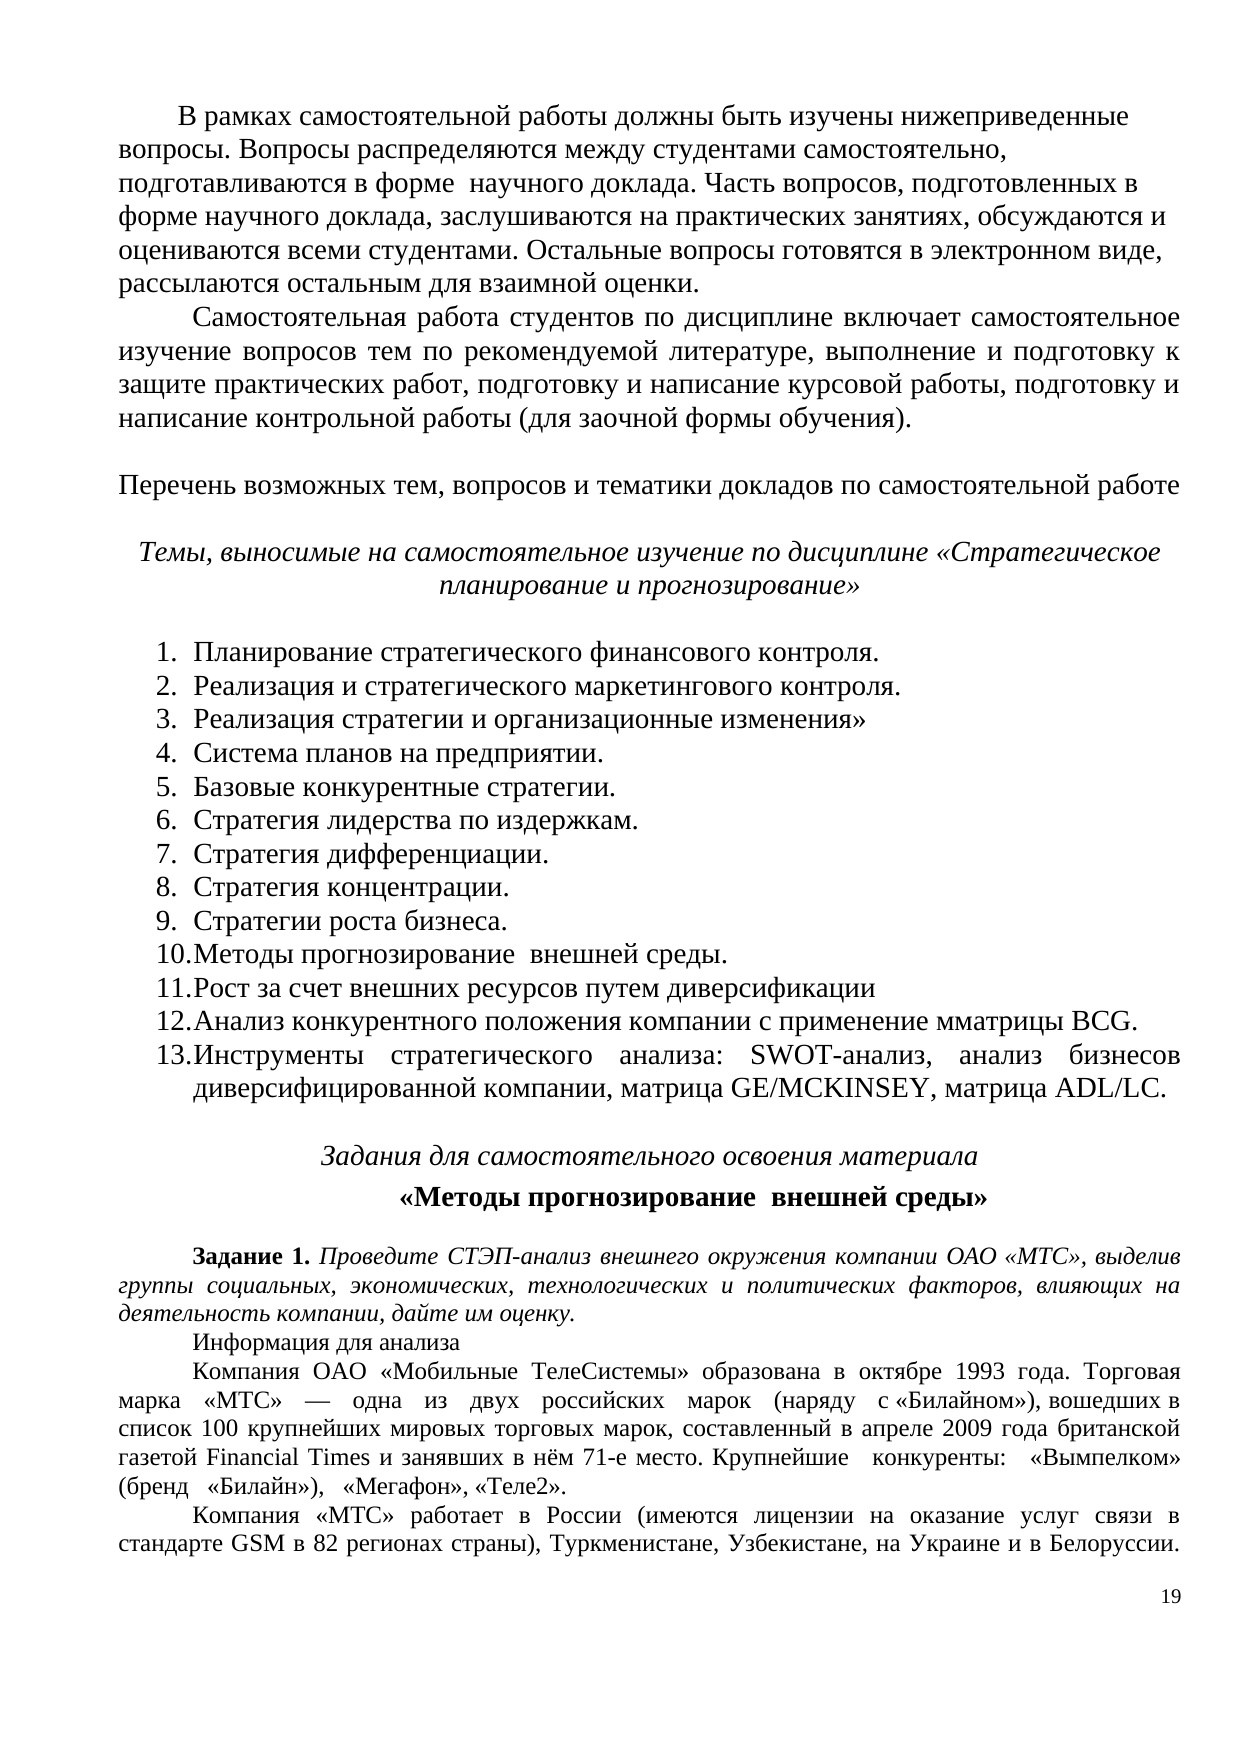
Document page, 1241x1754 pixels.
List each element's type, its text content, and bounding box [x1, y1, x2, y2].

text Самостоятельная работа студентов по дисциплине включает самостоятельное изучение вопросов тем по рекомендуемой литературе, выполнение и подготовку к защите практических работ, подготовку и написание курсовой работы, подготовку и написание контрольной работы (для заочной формы обучения). [118, 299, 1181, 433]
list Стратегия лидерства по издержкам. [156, 802, 1181, 836]
list Инструменты стратегического анализа: SWOT-анализ, анализ бизнесов диверсифицированной компании, матрица GE/MCKINSEY, матрица ADL/LC. [156, 1037, 1181, 1104]
text Компания ОАО «Мобильные ТелеСистемы» образована в октябре 1993 года. Торговая марка «МТС» — одна из двух российских марок (наряду с «Билайном»), вошедших в список 100 крупнейших мировых торговых марок, составленный в апреле 2009 года британской газетой Financial Times и занявших в нём 71-е место. Крупнейшие конкуренты: «Вымпелком» (бренд «Билайн»), «Мегафон», «Теле2». [118, 1356, 1181, 1500]
text Информация для анализа [118, 1327, 1181, 1356]
subtitle Темы, выносимые на самостоятельное изучение по дисциплине «Стратегическое планирование и прогнозирование» [118, 534, 1181, 601]
list Стратегии роста бизнеса. [156, 903, 1181, 936]
list Система планов на предприятии. [156, 735, 1181, 769]
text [118, 1500, 1181, 1557]
list Анализ конкурентного положения компании с применение мматрицы BCG. [156, 1003, 1181, 1037]
list Стратегия концентрации. [156, 869, 1181, 903]
list Реализация и стратегического маркетингового контроля. [156, 668, 1181, 702]
text Перечень возможных тем, вопросов и тематики докладов по самостоятельной работе [118, 467, 1181, 500]
list Планирование стратегического финансового контроля. [156, 634, 1181, 668]
list Методы прогнозирование внешней среды. [156, 936, 1181, 970]
text «Методы прогнозирование внешней среды» [206, 1179, 1181, 1212]
list Рост за счет внешних ресурсов путем диверсификации [156, 970, 1181, 1003]
list Базовые конкурентные стратегии. [156, 769, 1181, 802]
text В рамках самостоятельной работы должны быть изучены нижеприведенные вопросы. Вопросы распределяются между студентами самостоятельно, подготавливаются в форме научного доклада. Часть вопросов, подготовленных в форме научного доклада, заслушиваются на практических занятиях, обсуждаются и оцениваются всеми студентами. Остальные вопросы готовятся в электронном виде, рассылаются остальным для взаимной оценки. [118, 98, 1181, 299]
subtitle Задания для самостоятельного освоения материала [118, 1138, 1181, 1171]
text Задание 1. Проведите СТЭП-анализ внешнего окружения компании ОАО «МТС», выделив группы социальных, экономических, технологических и политических факторов, влияющих на деятельность компании, дайте им оценку. [118, 1241, 1181, 1327]
list Стратегия дифференциации. [156, 836, 1181, 869]
list Реализация стратегии и организационные изменения» [156, 702, 1181, 735]
